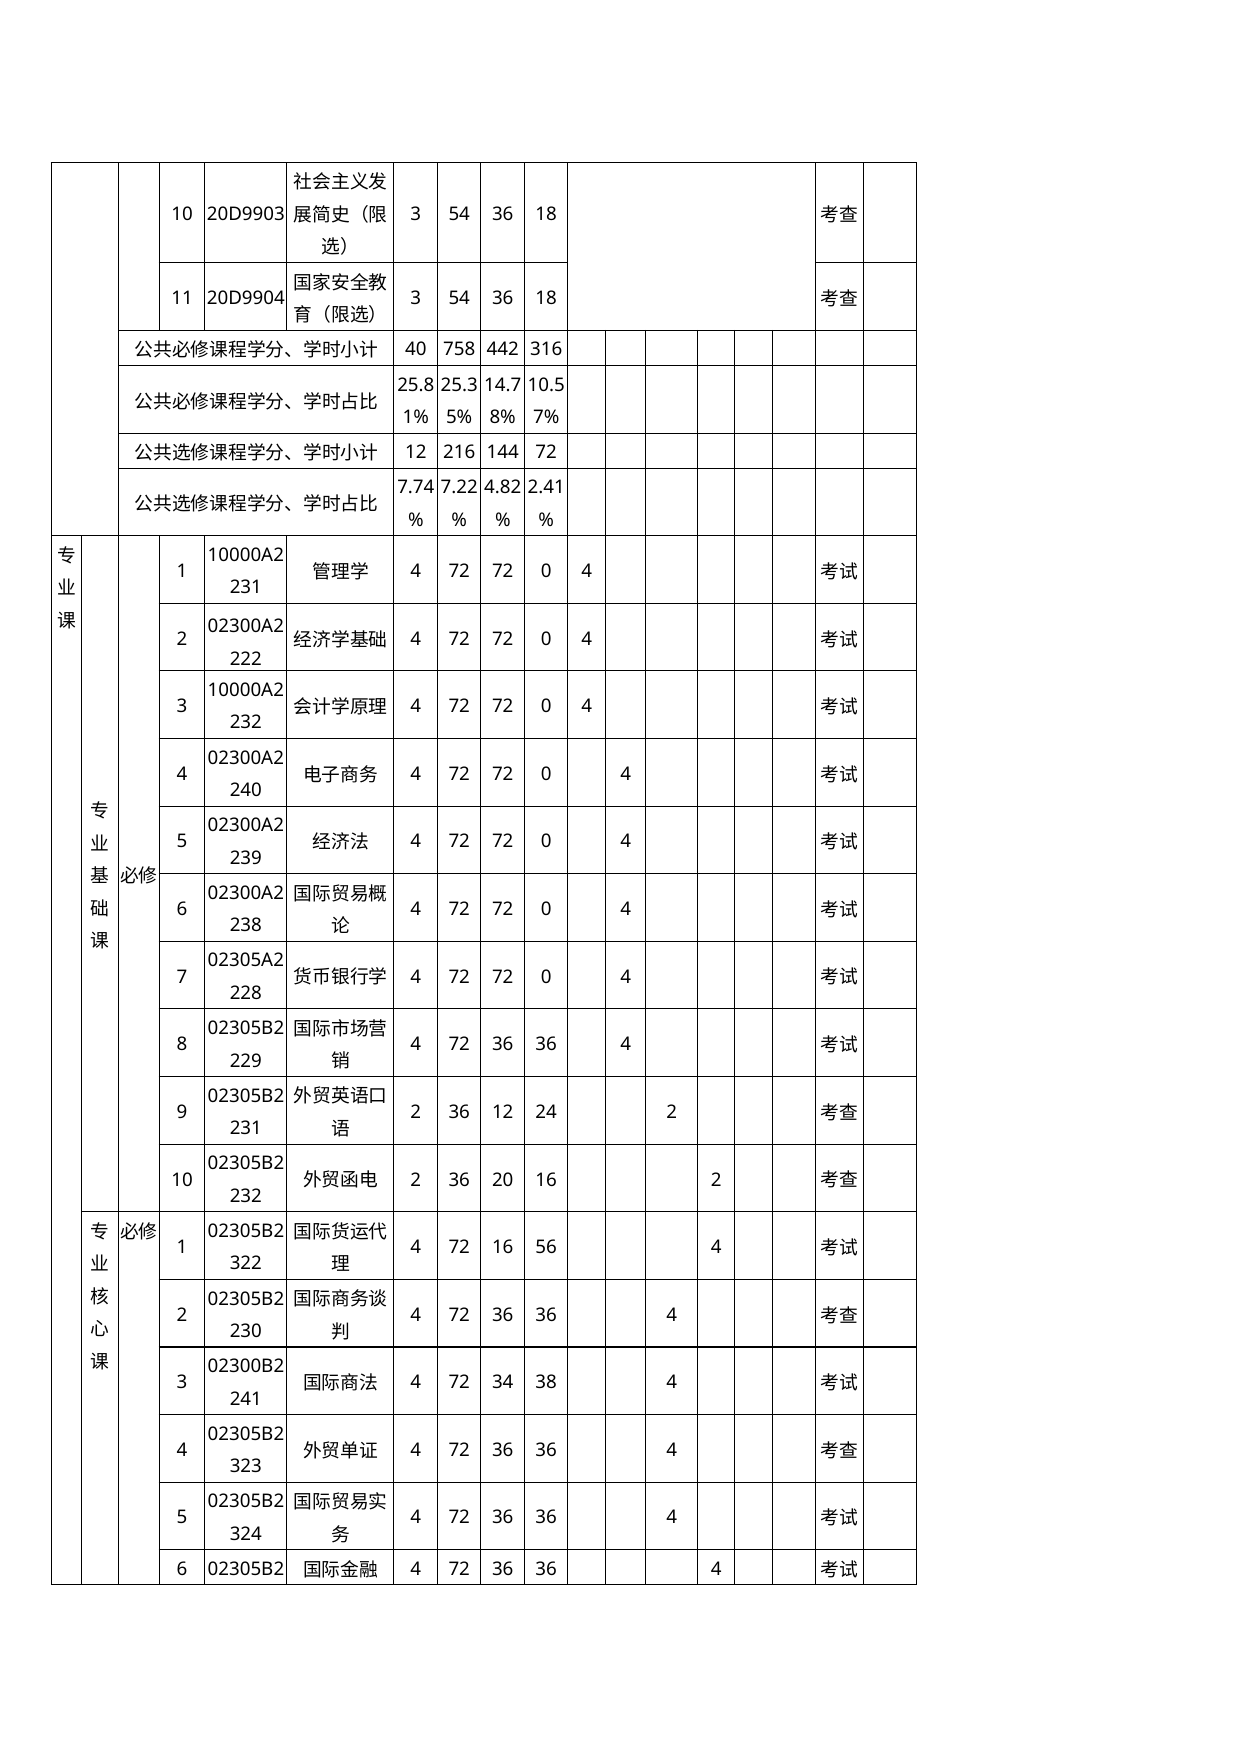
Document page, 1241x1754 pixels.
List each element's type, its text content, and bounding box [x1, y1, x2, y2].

table_cell 36 [481, 163, 524, 262]
table_cell [646, 536, 697, 603]
table_cell [864, 1483, 916, 1549]
table_cell 72 [481, 807, 524, 873]
table_cell [606, 604, 645, 670]
table_cell 货币银行学 [287, 942, 393, 1008]
table_cell 6 [160, 874, 204, 941]
table_cell [606, 1145, 645, 1211]
table_cell [773, 1348, 815, 1414]
table_cell 4 [394, 1483, 437, 1549]
table_cell [698, 1483, 734, 1549]
table_cell 02300A2239 [205, 807, 286, 873]
table_cell [735, 366, 772, 432]
table_cell 0 [525, 942, 567, 1008]
table_cell [568, 1550, 605, 1584]
table_cell [773, 366, 815, 432]
table_cell [568, 739, 605, 806]
table_cell [735, 1415, 772, 1482]
table_cell 外贸单证 [287, 1415, 393, 1482]
table_cell [698, 1280, 734, 1346]
table_cell [864, 942, 916, 1008]
table_cell 36 [438, 1077, 480, 1143]
table_cell 758 [438, 331, 480, 365]
table_cell 10 [160, 163, 204, 262]
table_cell [568, 331, 605, 365]
table_cell [735, 739, 772, 806]
table_cell 经济学基础 [287, 604, 393, 670]
table_cell 02305B2229 [205, 1009, 286, 1076]
table_cell 专业课 [52, 536, 81, 1584]
table_cell 2 [160, 1280, 204, 1346]
table_cell [568, 1145, 605, 1211]
table_cell [735, 469, 772, 535]
table_cell 72 [481, 671, 524, 738]
table_cell 11 [160, 263, 204, 330]
table_cell [864, 331, 916, 365]
table_cell [606, 1077, 645, 1143]
table_cell [735, 807, 772, 873]
table_cell [606, 469, 645, 535]
table_cell 考试 [816, 604, 863, 670]
table_cell [864, 1077, 916, 1143]
table_cell 3 [160, 1348, 204, 1414]
table_cell 4 [394, 807, 437, 873]
table_cell [568, 1483, 605, 1549]
table_cell [864, 434, 916, 467]
table_cell 6 [160, 1550, 204, 1584]
table_cell 54 [438, 163, 480, 262]
table_cell [735, 434, 772, 467]
table_cell 经济法 [287, 807, 393, 873]
table_cell 专业基础课 [82, 536, 118, 1211]
table_cell 2 [646, 1077, 697, 1143]
table_cell [735, 874, 772, 941]
table_cell 4 [160, 1415, 204, 1482]
table_cell 25.35% [438, 366, 480, 432]
table_cell [568, 1415, 605, 1482]
table_cell 国际贸易实务 [287, 1483, 393, 1549]
table_cell 72 [438, 807, 480, 873]
table_cell 4 [606, 739, 645, 806]
table_cell 管理学 [287, 536, 393, 603]
table_cell [773, 1280, 815, 1346]
table_cell 考试 [816, 942, 863, 1008]
table_cell 4 [606, 807, 645, 873]
table_cell [735, 331, 772, 365]
table_cell 24 [525, 1077, 567, 1143]
table_cell 考查 [816, 1280, 863, 1346]
table_cell 72 [438, 671, 480, 738]
table_cell 考查 [816, 1145, 863, 1211]
table_cell 4 [606, 1009, 645, 1076]
table_cell [606, 1550, 645, 1584]
table_cell 36 [481, 263, 524, 330]
table_cell 公共必修课程学分、学时小计 [119, 331, 393, 365]
table_cell 4.82% [481, 469, 524, 535]
table_cell [816, 366, 863, 432]
table_cell 36 [481, 1550, 524, 1584]
table_cell 36 [525, 1009, 567, 1076]
table_cell [864, 874, 916, 941]
table_cell 4 [698, 1550, 734, 1584]
table_cell 02300B2241 [205, 1348, 286, 1414]
table_cell 会计学原理 [287, 671, 393, 738]
table_cell [606, 1483, 645, 1549]
table_cell 4 [394, 1212, 437, 1279]
table_cell 40 [394, 331, 437, 365]
table_cell [735, 1212, 772, 1279]
table_cell 02305B2322 [205, 1212, 286, 1279]
table_cell 72 [438, 739, 480, 806]
table_cell 公共选修课程学分、学时小计 [119, 434, 393, 467]
table_cell 3 [394, 263, 437, 330]
table_cell 4 [568, 604, 605, 670]
table_cell [606, 1280, 645, 1346]
table_cell [864, 739, 916, 806]
table_cell 2 [160, 604, 204, 670]
table_cell 02305B2325 [205, 1550, 286, 1584]
table_cell [698, 1009, 734, 1076]
table_cell [646, 1550, 697, 1584]
table_cell 216 [438, 434, 480, 467]
table_cell 16 [525, 1145, 567, 1211]
table_cell 02305B2230 [205, 1280, 286, 1346]
table_cell 4 [394, 604, 437, 670]
table_cell 4 [394, 942, 437, 1008]
table_cell [773, 874, 815, 941]
table_cell 1 [160, 536, 204, 603]
table_cell 国家安全教育（限选） [287, 263, 393, 330]
table_cell 0 [525, 739, 567, 806]
table_cell 4 [606, 874, 645, 941]
table_cell 外贸英语口语 [287, 1077, 393, 1143]
table_cell [773, 1009, 815, 1076]
table_cell 54 [438, 263, 480, 330]
table_cell [646, 671, 697, 738]
table_cell 国际市场营销 [287, 1009, 393, 1076]
table_cell [698, 874, 734, 941]
table_cell 考查 [816, 1077, 863, 1143]
table_cell 3 [394, 163, 437, 262]
table_cell 72 [438, 1280, 480, 1346]
table_cell 0 [525, 807, 567, 873]
table_cell 10000A2231 [205, 536, 286, 603]
table_cell 72 [438, 874, 480, 941]
table_cell 16 [481, 1212, 524, 1279]
table_cell 公共选修课程学分、学时占比 [119, 469, 393, 535]
table_cell [646, 331, 697, 365]
table_cell [773, 434, 815, 467]
table_cell 考试 [816, 874, 863, 941]
table_cell [816, 469, 863, 535]
table_cell [735, 1009, 772, 1076]
table_cell 考试 [816, 1348, 863, 1414]
table_cell 72 [481, 739, 524, 806]
table_cell 12 [481, 1077, 524, 1143]
table_cell 4 [698, 1212, 734, 1279]
table_cell 考试 [816, 739, 863, 806]
table_cell 4 [394, 1009, 437, 1076]
table_cell 社会主义发展简史（限选） [287, 163, 393, 262]
table_cell 12 [394, 434, 437, 467]
table_cell [864, 807, 916, 873]
table_cell 442 [481, 331, 524, 365]
table_cell 10000A2232 [205, 671, 286, 738]
table_cell [646, 469, 697, 535]
table_cell [864, 163, 916, 262]
table_cell [864, 1348, 916, 1414]
table_cell 72 [438, 1212, 480, 1279]
table_cell 4 [646, 1280, 697, 1346]
table_cell 02305B2231 [205, 1077, 286, 1143]
table_cell 34 [481, 1348, 524, 1414]
table_cell 考试 [816, 1009, 863, 1076]
table_cell 56 [525, 1212, 567, 1279]
table_cell [698, 366, 734, 432]
table_cell 专业核心课 [82, 1212, 118, 1584]
table_cell [773, 469, 815, 535]
table_cell 公共必修课程学分、学时占比 [119, 366, 393, 432]
table_cell 必修 [119, 1212, 159, 1584]
table_cell 72 [438, 604, 480, 670]
table_cell 36 [438, 1145, 480, 1211]
table_cell [773, 1077, 815, 1143]
table_cell 0 [525, 874, 567, 941]
table_cell 考查 [816, 163, 863, 262]
table_cell [773, 807, 815, 873]
table_cell 36 [481, 1415, 524, 1482]
table_cell [864, 1212, 916, 1279]
table_cell [606, 1348, 645, 1414]
table_cell 02305B2323 [205, 1415, 286, 1482]
table_cell 20D9903 [205, 163, 286, 262]
table_cell 02300A2240 [205, 739, 286, 806]
table_cell [773, 942, 815, 1008]
table_cell [698, 807, 734, 873]
table_cell 考试 [816, 1483, 863, 1549]
table_cell 国际金融 [287, 1550, 393, 1584]
table_cell [773, 1145, 815, 1211]
table_cell [735, 1280, 772, 1346]
table_cell [568, 469, 605, 535]
table_cell [568, 874, 605, 941]
table_cell [773, 536, 815, 603]
table_cell [646, 1009, 697, 1076]
table_cell 02305B2324 [205, 1483, 286, 1549]
table_cell [773, 604, 815, 670]
table_cell 72 [438, 1415, 480, 1482]
table_cell [773, 739, 815, 806]
table_cell 14.78% [481, 366, 524, 432]
table_cell 72 [481, 536, 524, 603]
table_cell [698, 1077, 734, 1143]
table_cell [646, 874, 697, 941]
table_cell [606, 1212, 645, 1279]
table_cell [864, 604, 916, 670]
table_cell [864, 1280, 916, 1346]
table_cell [606, 366, 645, 432]
table_cell 72 [481, 942, 524, 1008]
table_cell [698, 434, 734, 467]
table_cell [698, 536, 734, 603]
table_cell [568, 1348, 605, 1414]
table_cell [698, 1348, 734, 1414]
table_cell [864, 1415, 916, 1482]
table_cell [606, 536, 645, 603]
table_cell 36 [525, 1483, 567, 1549]
table_cell 0 [525, 536, 567, 603]
table_cell 10 [160, 1145, 204, 1211]
table_cell 72 [438, 1550, 480, 1584]
table_cell 10.57% [525, 366, 567, 432]
table_cell 4 [568, 671, 605, 738]
table_cell 36 [525, 1550, 567, 1584]
table_cell [606, 331, 645, 365]
table_cell [568, 1280, 605, 1346]
table_cell 4 [394, 536, 437, 603]
table_cell [568, 1077, 605, 1143]
table_cell [568, 942, 605, 1008]
table_cell 电子商务 [287, 739, 393, 806]
table_cell 外贸函电 [287, 1145, 393, 1211]
table_cell 2 [394, 1077, 437, 1143]
table_cell 72 [525, 434, 567, 467]
table_cell [646, 739, 697, 806]
table_cell [735, 536, 772, 603]
table_cell 考试 [816, 536, 863, 603]
table_cell [698, 604, 734, 670]
table_cell 72 [438, 1483, 480, 1549]
table_cell 2 [394, 1145, 437, 1211]
table_cell [698, 739, 734, 806]
table_cell [735, 1145, 772, 1211]
table_cell [646, 1145, 697, 1211]
table_cell [735, 1077, 772, 1143]
table_cell [606, 1415, 645, 1482]
table_cell 144 [481, 434, 524, 467]
table_cell 25.81% [394, 366, 437, 432]
table_cell 316 [525, 331, 567, 365]
table_cell 0 [525, 671, 567, 738]
table_cell 4 [568, 536, 605, 603]
table_cell 02300A2222 [205, 604, 286, 670]
table_cell [864, 1550, 916, 1584]
table_cell 72 [438, 1348, 480, 1414]
table_cell 国际商务谈判 [287, 1280, 393, 1346]
table_cell 4 [394, 1550, 437, 1584]
table_cell [864, 1145, 916, 1211]
table_cell 9 [160, 1077, 204, 1143]
table_cell [864, 366, 916, 432]
table_cell 4 [646, 1348, 697, 1414]
table_cell [773, 671, 815, 738]
table_cell 72 [438, 942, 480, 1008]
table_cell 4 [646, 1483, 697, 1549]
table_cell [735, 671, 772, 738]
table_cell [698, 331, 734, 365]
table_cell [646, 807, 697, 873]
table_cell [646, 434, 697, 467]
table_cell 考试 [816, 671, 863, 738]
table_cell 7.22% [438, 469, 480, 535]
table_cell [773, 1415, 815, 1482]
table_cell 考查 [816, 1415, 863, 1482]
table_cell 02300A2238 [205, 874, 286, 941]
table_cell 36 [525, 1280, 567, 1346]
table_cell [816, 434, 863, 467]
table_cell 38 [525, 1348, 567, 1414]
table_cell 8 [160, 1009, 204, 1076]
table_cell 国际货运代理 [287, 1212, 393, 1279]
table_cell 36 [481, 1280, 524, 1346]
table_cell [698, 1415, 734, 1482]
table_cell [773, 1483, 815, 1549]
table_cell [735, 1348, 772, 1414]
table_cell [864, 1009, 916, 1076]
table_cell [646, 942, 697, 1008]
table_cell [606, 434, 645, 467]
table_cell 4 [394, 1280, 437, 1346]
table_cell 4 [606, 942, 645, 1008]
table_cell [698, 942, 734, 1008]
table_cell 4 [394, 1348, 437, 1414]
table_cell [568, 434, 605, 467]
table_cell 18 [525, 163, 567, 262]
table_cell 考试 [816, 1550, 863, 1584]
table_cell 36 [481, 1483, 524, 1549]
table_cell 5 [160, 807, 204, 873]
table_cell [773, 1212, 815, 1279]
table_cell 1 [160, 1212, 204, 1279]
table_cell [568, 1009, 605, 1076]
table_cell [864, 263, 916, 330]
table_cell 4 [394, 874, 437, 941]
table_cell 36 [525, 1415, 567, 1482]
table_cell 2.41% [525, 469, 567, 535]
table_cell [606, 671, 645, 738]
table_cell [646, 604, 697, 670]
table_cell [773, 1550, 815, 1584]
table_cell 考试 [816, 1212, 863, 1279]
table_cell 4 [394, 671, 437, 738]
table_cell 国际贸易概论 [287, 874, 393, 941]
table_cell 02305B2232 [205, 1145, 286, 1211]
table_cell [864, 469, 916, 535]
table_cell 4 [646, 1415, 697, 1482]
table_cell 20 [481, 1145, 524, 1211]
table_cell 3 [160, 671, 204, 738]
table_cell 4 [394, 739, 437, 806]
table_cell 必修 [119, 536, 159, 1211]
table_cell 国际商法 [287, 1348, 393, 1414]
table_cell 02305A2228 [205, 942, 286, 1008]
table_cell [864, 671, 916, 738]
table_cell 5 [160, 1483, 204, 1549]
table_cell [568, 1212, 605, 1279]
table_cell [773, 331, 815, 365]
table_cell 36 [481, 1009, 524, 1076]
table_cell 72 [438, 536, 480, 603]
table_cell [735, 942, 772, 1008]
table_cell [816, 331, 863, 365]
table_cell [735, 604, 772, 670]
table_cell [864, 536, 916, 603]
table_cell 2 [698, 1145, 734, 1211]
table_cell 0 [525, 604, 567, 670]
table_cell [698, 469, 734, 535]
table_cell [646, 366, 697, 432]
table_cell 20D9904 [205, 263, 286, 330]
table_cell 7.74% [394, 469, 437, 535]
table_cell 考查 [816, 263, 863, 330]
table_cell 72 [481, 874, 524, 941]
table_cell 4 [160, 739, 204, 806]
table_cell [568, 807, 605, 873]
table_cell 7 [160, 942, 204, 1008]
table_cell [735, 1483, 772, 1549]
table_cell [568, 366, 605, 432]
table_cell 18 [525, 263, 567, 330]
table_cell [735, 1550, 772, 1584]
table_cell 4 [394, 1415, 437, 1482]
table_cell [698, 671, 734, 738]
table_cell 72 [438, 1009, 480, 1076]
table_cell 考试 [816, 807, 863, 873]
table_cell 72 [481, 604, 524, 670]
table_cell [646, 1212, 697, 1279]
